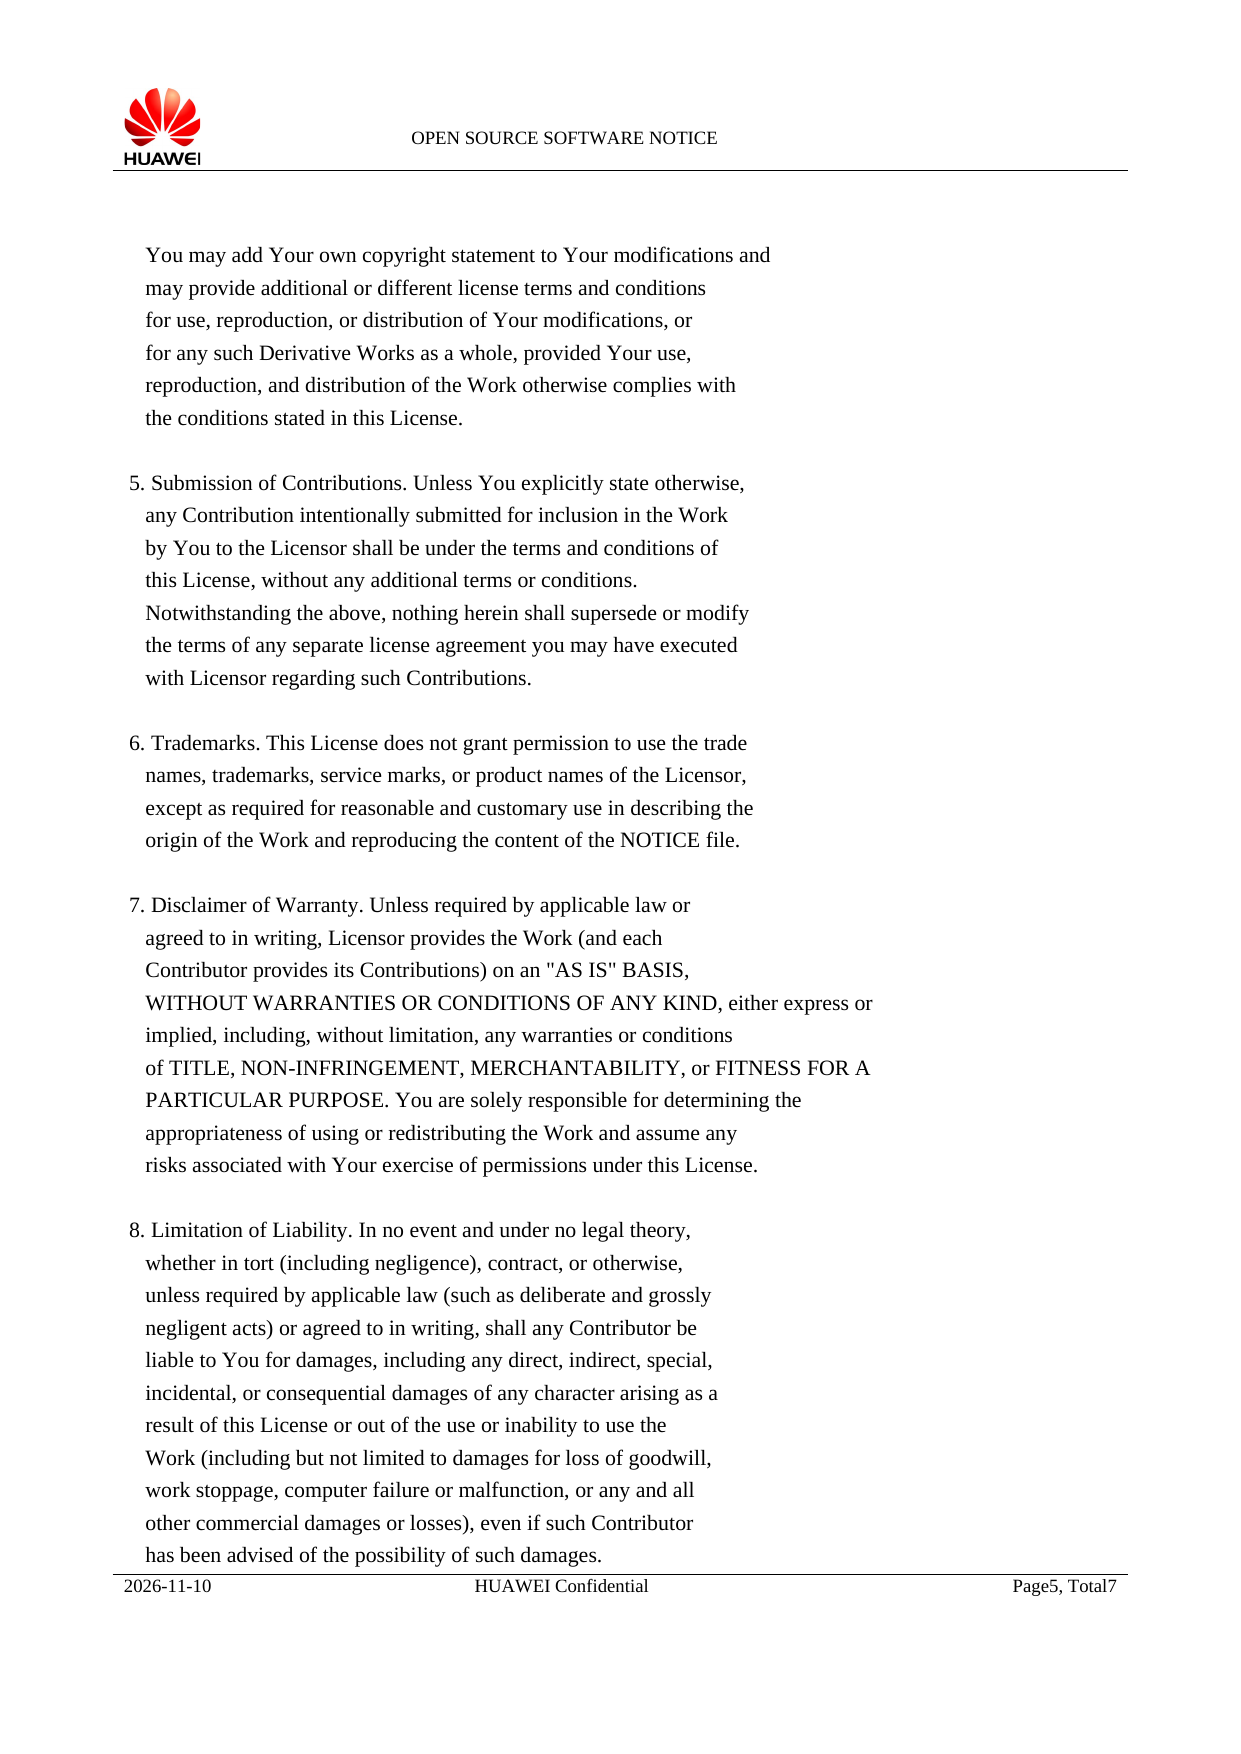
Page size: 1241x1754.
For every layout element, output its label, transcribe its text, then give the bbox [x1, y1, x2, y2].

picture [124, 88, 201, 165]
